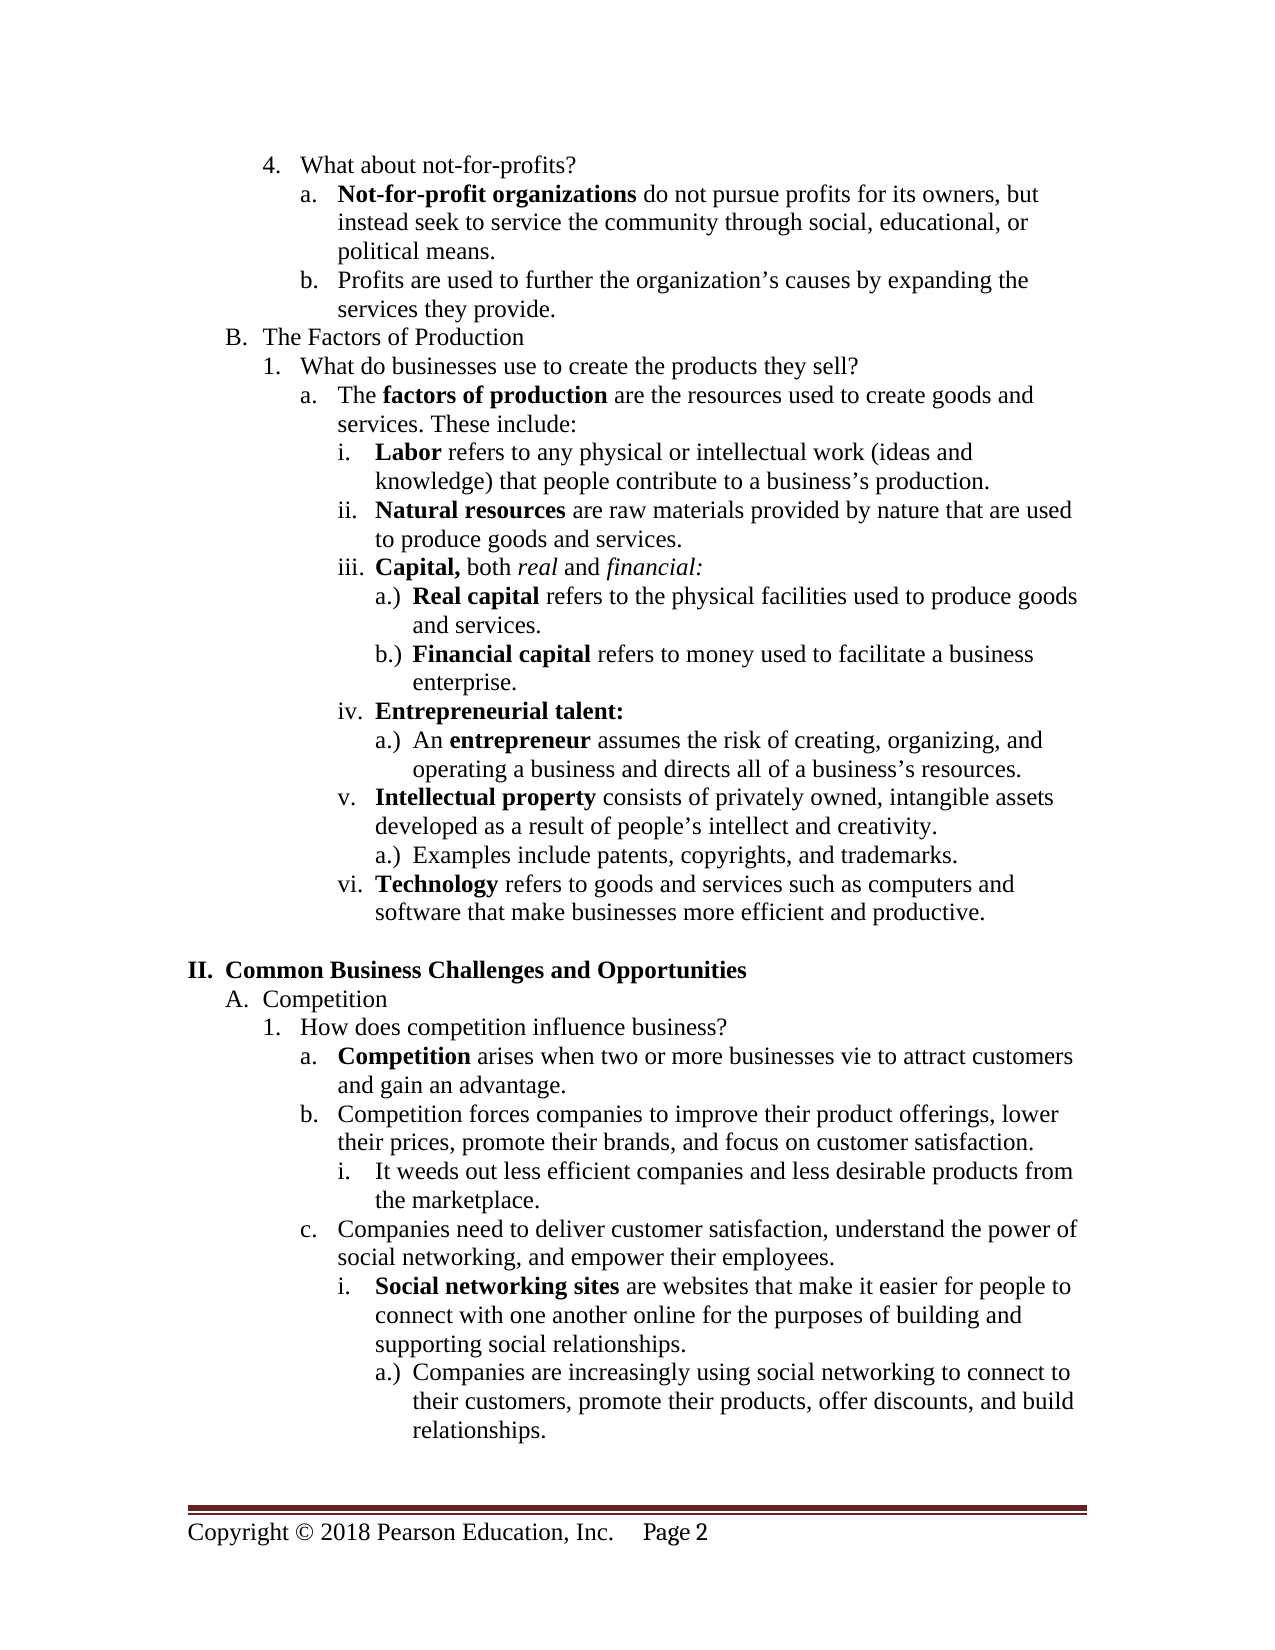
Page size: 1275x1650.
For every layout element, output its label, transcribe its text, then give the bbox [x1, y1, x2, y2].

list Examples include patents, copyrights, and trademarks. [375, 840, 1087, 869]
list What do businesses use to create the products they sell? [262, 351, 1087, 380]
list Social networking sites are websites that make it easier for people to connect with one another online for the purposes of building and supporting social relationships. [337, 1271, 1087, 1357]
list Technology refers to goods and services such as computers and software that make businesses more efficient and productive. [337, 869, 1087, 926]
list The Factors of Production [225, 322, 1087, 351]
list The factors of production are the resources used to create goods and services. These include: [300, 380, 1087, 437]
list Companies are increasingly using social networking to connect to their customers, promote their products, offer discounts, and build relationships. [375, 1357, 1087, 1444]
list What about not-for-profits? [262, 150, 1087, 179]
list Common Business Challenges and Opportunities [187, 955, 1087, 984]
list Intellectual property consists of privately owned, intangible assets developed as a result of people’s intellect and creativity. [337, 782, 1087, 840]
list Real capital refers to the physical facilities used to produce goods and services. [375, 581, 1087, 639]
list Natural resources are raw materials provided by nature that are used to produce goods and services. [337, 495, 1087, 552]
list Not-for-profit organizations do not pursue profits for its owners, but instead seek to service the community through social, educational, or political means. [300, 179, 1087, 265]
list How does competition influence business? [262, 1012, 1087, 1041]
list Entrepreneurial talent: [337, 696, 1087, 725]
list Profits are used to further the organization’s causes by expanding the services they provide. [300, 265, 1087, 322]
list An entrepreneur assumes the risk of creating, organizing, and operating a business and directs all of a business’s resources. [375, 725, 1087, 782]
list Competition [225, 984, 1087, 1012]
list Competition arises when two or more businesses vie to attract customers and gain an advantage. [300, 1041, 1087, 1099]
list It weeds out less efficient companies and less desirable products from the marketplace. [337, 1156, 1087, 1214]
list Labor refers to any physical or intellectual work (ideas and knowledge) that people contribute to a business’s production. [337, 437, 1087, 495]
list Financial capital refers to money used to facilitate a business enterprise. [375, 639, 1087, 696]
list Companies need to deliver customer satisfaction, understand the power of social networking, and empower their employees. [300, 1214, 1087, 1271]
list Competition forces companies to improve their product offerings, lower their prices, promote their brands, and focus on customer satisfaction. [300, 1099, 1087, 1156]
list Capital, both real and financial: [337, 552, 1087, 581]
